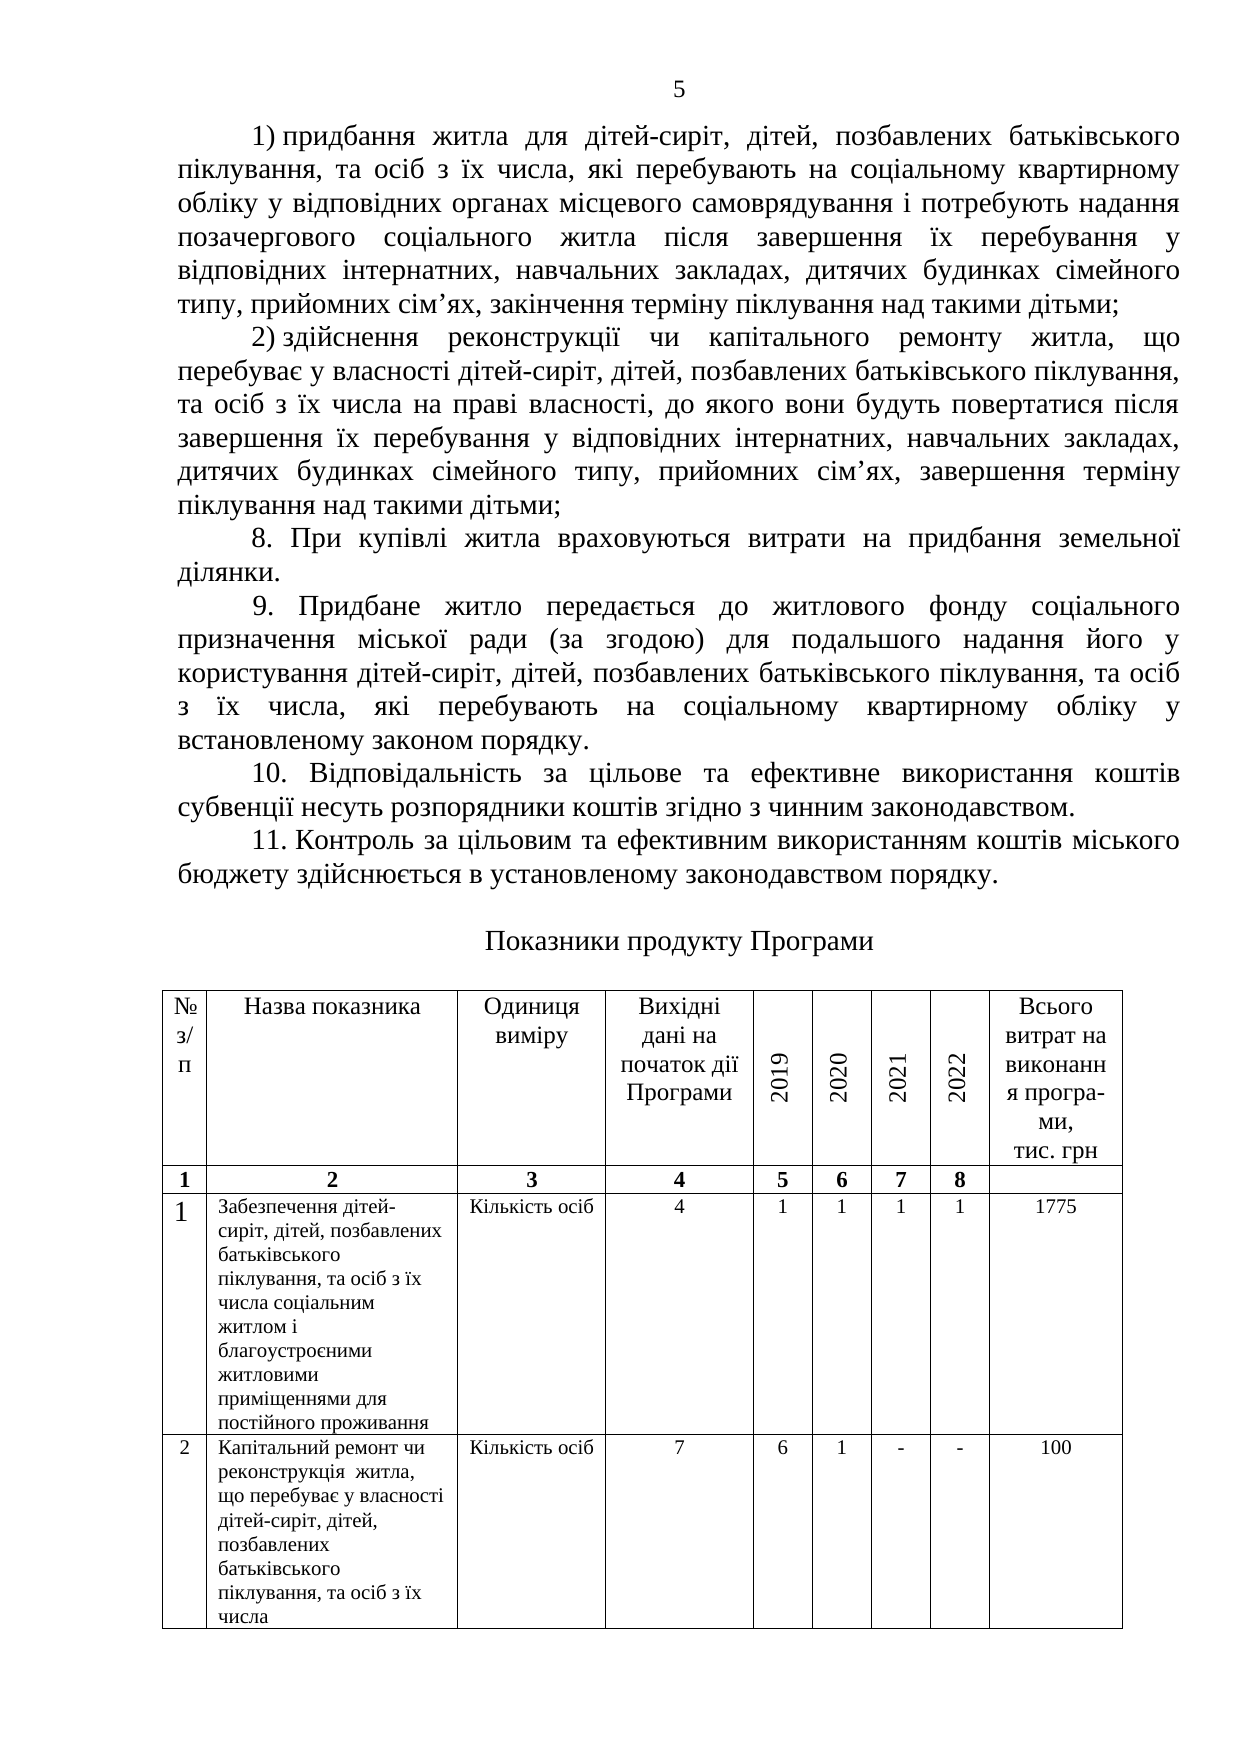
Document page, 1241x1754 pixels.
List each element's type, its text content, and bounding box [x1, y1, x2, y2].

text 10. Відповідальність за цільове та ефективне використання коштів субвенції несуть розпорядники коштів згідно з чинним законодавством. [177, 755, 1181, 822]
table_header Всього витрат на виконання програ-ми, тис. грн [990, 991, 1122, 1165]
table_cell 4 [606, 1194, 753, 1434]
table_cell 100 [990, 1435, 1122, 1628]
table_cell 3 [458, 1166, 605, 1193]
table_cell 2 [207, 1166, 457, 1193]
table_cell 1 [163, 1166, 206, 1193]
table_header 2019 [754, 991, 812, 1165]
table_header Одиниця виміру [458, 991, 605, 1165]
table_cell 1 [813, 1435, 871, 1628]
table_cell 1 [813, 1194, 871, 1434]
table_cell [990, 1166, 1122, 1193]
table_cell 6 [813, 1166, 871, 1193]
table_header № з/п [163, 991, 206, 1165]
table_cell 7 [606, 1435, 753, 1628]
table_cell 7 [872, 1166, 930, 1193]
table_cell 1 [931, 1194, 989, 1434]
text Показники продукту Програми [177, 923, 1181, 957]
table_cell Забезпечення дітей-сиріт, дітей, позбавлених батьківського піклування, та осіб з їх числа соціальним житлом і благоустроєними житловими приміщеннями для постійного проживання [207, 1194, 457, 1434]
table_cell 1 [163, 1194, 206, 1434]
table_cell Кількість осіб [458, 1194, 605, 1434]
table_cell Капітальний ремонт чи реконструкція житла, що перебуває у власності дітей-сиріт, дітей, позбавлених батьківського піклування, та осіб з їх числа [207, 1435, 457, 1628]
text 9. Придбане житло передається до житлового фонду соціального призначення міської ради (за згодою) для подальшого надання його у користування дітей-сиріт, дітей, позбавлених батьківського піклування, та осіб з їх числа, які перебувають на соціальному квартирному обліку у встановленому законом порядку. [177, 588, 1181, 755]
table_cell 1 [872, 1194, 930, 1434]
text 1) придбання житла для дітей-сиріт, дітей, позбавлених батьківського піклування, та осіб з їх числа, які перебувають на соціальному квартирному обліку у відповідних органах місцевого самоврядування і потребують надання позачергового соціального житла після завершення їх перебування у відповідних інтернатних, навчальних закладах, дитячих будинках сімейного типу, прийомних сім’ях, закінчення терміну піклування над такими дітьми; [177, 118, 1181, 319]
table_cell 1775 [990, 1194, 1122, 1434]
table_cell 2 [163, 1435, 206, 1628]
table_cell 6 [754, 1435, 812, 1628]
text 2) здійснення реконструкції чи капітального ремонту житла, що перебуває у власності дітей-сиріт, дітей, позбавлених батьківського піклування, та осіб з їх числа на праві власності, до якого вони будуть повертатися після завершення їх перебування у відповідних інтернатних, навчальних закладах, дитячих будинках сімейного типу, прийомних сім’ях, завершення терміну піклування над такими дітьми; [177, 319, 1181, 521]
table_cell 1 [754, 1194, 812, 1434]
table_header Вихідні дані на початок дії Програми [606, 991, 753, 1165]
table_header 2020 [813, 991, 871, 1165]
table_cell 4 [606, 1166, 753, 1193]
table_cell - [931, 1435, 989, 1628]
table_cell Кількість осіб [458, 1435, 605, 1628]
text 8. При купівлі житла враховуються витрати на придбання земельної ділянки. [177, 521, 1181, 588]
text 11. Контроль за цільовим та ефективним використанням коштів міського бюджету здійснюється в установленому законодавством порядку. [177, 822, 1181, 889]
table_header 2022 [931, 991, 989, 1165]
table_header 2021 [872, 991, 930, 1165]
table_header Назва показника [207, 991, 457, 1165]
table_cell - [872, 1435, 930, 1628]
table_cell 5 [754, 1166, 812, 1193]
table_cell 8 [931, 1166, 989, 1193]
